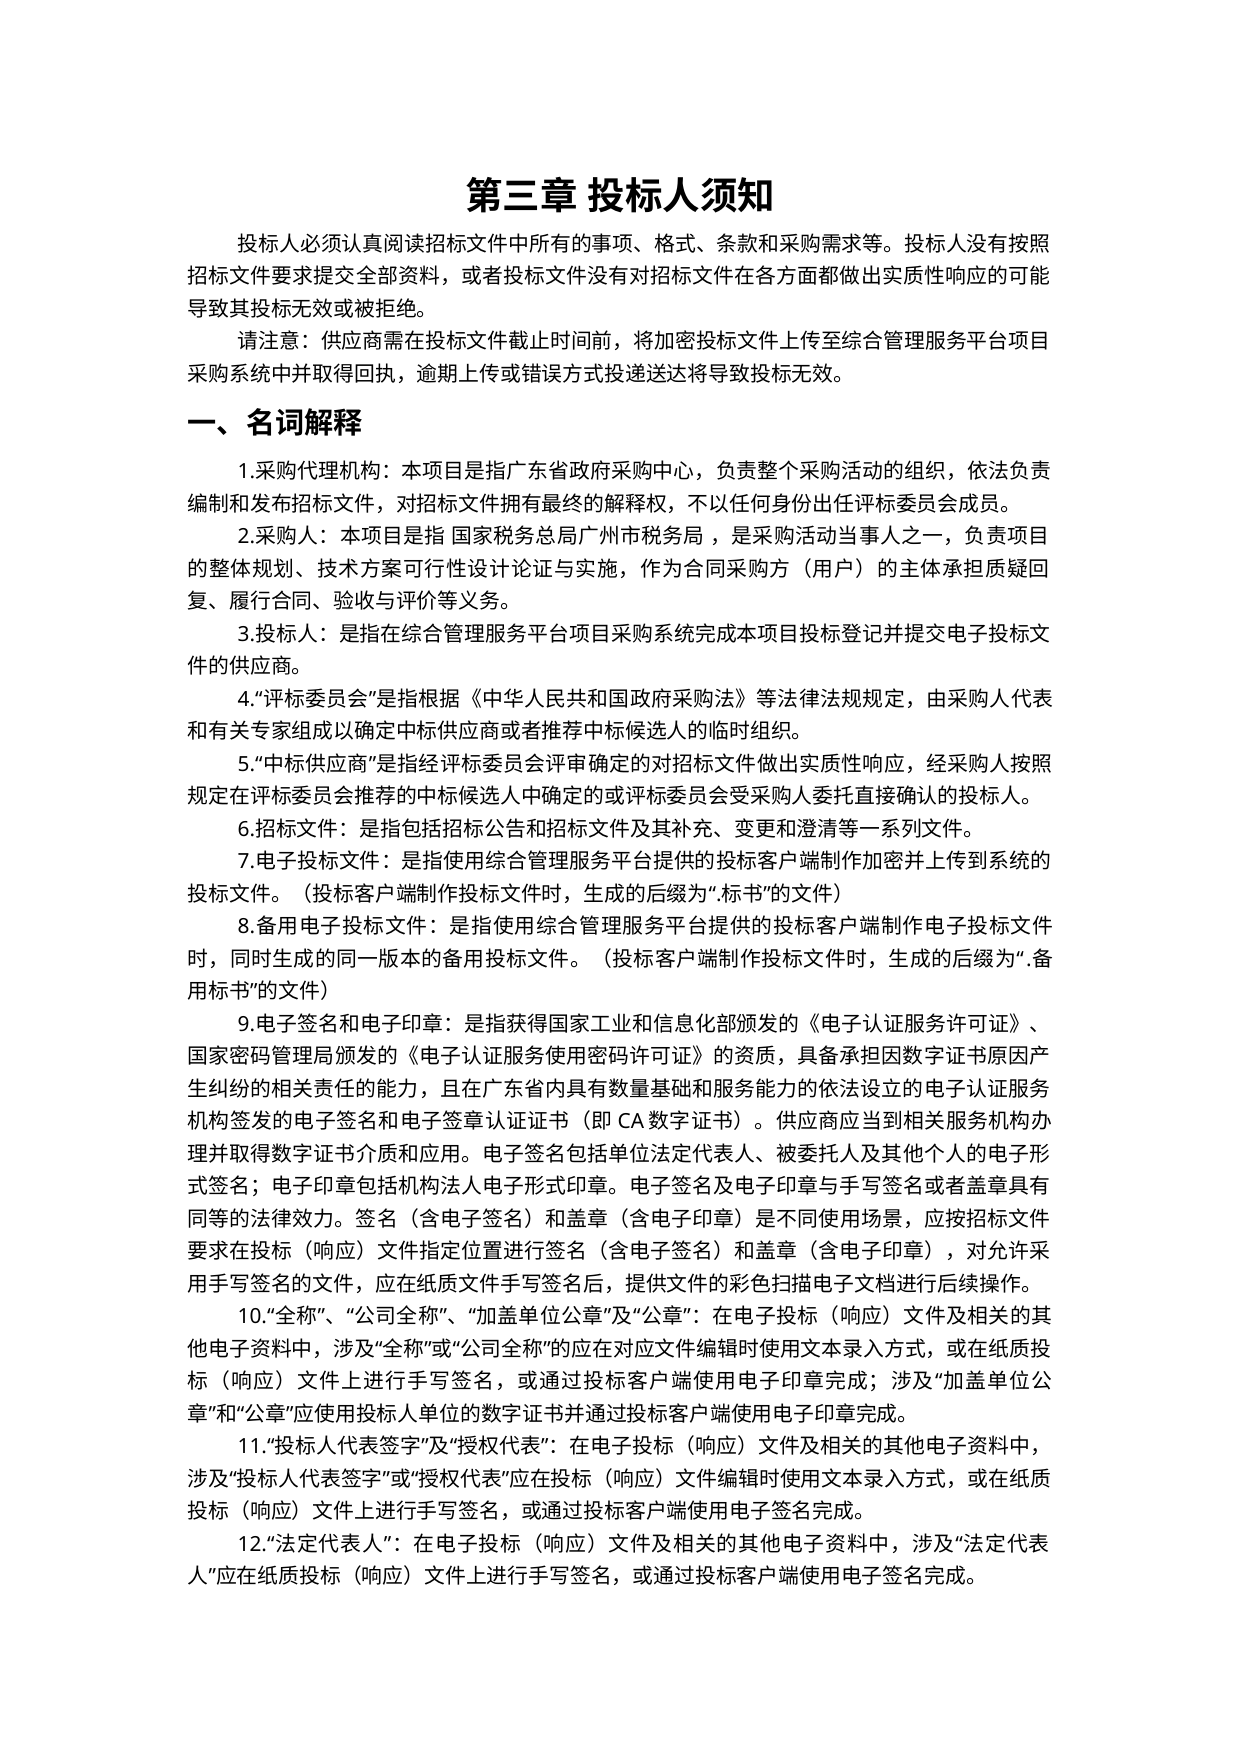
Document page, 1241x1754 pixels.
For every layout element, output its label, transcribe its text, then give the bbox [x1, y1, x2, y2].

text 7.电子投标文件：是指使用综合管理服务平台提供的投标客户端制作加密并上传到系统的投标文件。（投标客户端制作投标文件时，生成的后缀为“.标书”的文件） [187, 844, 1053, 909]
text 11.“投标人代表签字”及“授权代表”：在电子投标（响应）文件及相关的其他电子资料中，涉及“投标人代表签字”或“授权代表”应在投标（响应）文件编辑时使用文本录入方式，或在纸质投标（响应）文件上进行手写签名，或通过投标客户端使用电子签名完成。 [187, 1429, 1053, 1527]
text 8.备用电子投标文件：是指使用综合管理服务平台提供的投标客户端制作电子投标文件时，同时生成的同一版本的备用投标文件。（投标客户端制作投标文件时，生成的后缀为“.备用标书”的文件） [187, 909, 1053, 1007]
text 1.采购代理机构：本项目是指广东省政府采购中心，负责整个采购活动的组织，依法负责编制和发布招标文件，对招标文件拥有最终的解释权，不以任何身份出任评标委员会成员。 [187, 454, 1053, 519]
text 10.“全称”、“公司全称”、“加盖单位公章”及“公章”：在电子投标（响应）文件及相关的其他电子资料中，涉及“全称”或“公司全称”的应在对应文件编辑时使用文本录入方式，或在纸质投标（响应）文件上进行手写签名，或通过投标客户端使用电子印章完成；涉及“加盖单位公章”和“公章”应使用投标人单位的数字证书并通过投标客户端使用电子印章完成。 [187, 1299, 1053, 1429]
text 一、名词解释 [187, 389, 1053, 454]
text 投标人必须认真阅读招标文件中所有的事项、格式、条款和采购需求等。投标人没有按照招标文件要求提交全部资料，或者投标文件没有对招标文件在各方面都做出实质性响应的可能导致其投标无效或被拒绝。 [187, 227, 1053, 324]
text 4.“评标委员会”是指根据《中华人民共和国政府采购法》等法律法规规定，由采购人代表和有关专家组成以确定中标供应商或者推荐中标候选人的临时组织。 [187, 682, 1053, 747]
text 6.招标文件：是指包括招标公告和招标文件及其补充、变更和澄清等一系列文件。 [187, 812, 1053, 844]
text 2.采购人：本项目是指 国家税务总局广州市税务局 ，是采购活动当事人之一，负责项目的整体规划、技术方案可行性设计论证与实施，作为合同采购方（用户）的主体承担质疑回复、履行合同、验收与评价等义务。 [187, 519, 1053, 617]
text 12.“法定代表人”：在电子投标（响应）文件及相关的其他电子资料中，涉及“法定代表人”应在纸质投标（响应）文件上进行手写签名，或通过投标客户端使用电子签名完成。 [187, 1527, 1053, 1592]
text 5.“中标供应商”是指经评标委员会评审确定的对招标文件做出实质性响应，经采购人按照规定在评标委员会推荐的中标候选人中确定的或评标委员会受采购人委托直接确认的投标人。 [187, 747, 1053, 812]
text 请注意：供应商需在投标文件截止时间前，将加密投标文件上传至综合管理服务平台项目采购系统中并取得回执，逾期上传或错误方式投递送达将导致投标无效。 [187, 324, 1053, 389]
text 3.投标人：是指在综合管理服务平台项目采购系统完成本项目投标登记并提交电子投标文件的供应商。 [187, 617, 1053, 682]
text 9.电子签名和电子印章：是指获得国家工业和信息化部颁发的《电子认证服务许可证》、国家密码管理局颁发的《电子认证服务使用密码许可证》的资质，具备承担因数字证书原因产生纠纷的相关责任的能力，且在广东省内具有数量基础和服务能力的依法设立的电子认证服务机构签发的电子签名和电子签章认证证书（即CA数字证书）。供应商应当到相关服务机构办理并取得数字证书介质和应用。电子签名包括单位法定代表人、被委托人及其他个人的电子形式签名；电子印章包括机构法人电子形式印章。电子签名及电子印章与手写签名或者盖章具有同等的法律效力。签名（含电子签名）和盖章（含电子印章）是不同使用场景，应按招标文件要求在投标（响应）文件指定位置进行签名（含电子签名）和盖章（含电子印章），对允许采用手写签名的文件，应在纸质文件手写签名后，提供文件的彩色扫描电子文档进行后续操作。 [187, 1007, 1053, 1299]
text 第三章 投标人须知 [187, 162, 1053, 227]
